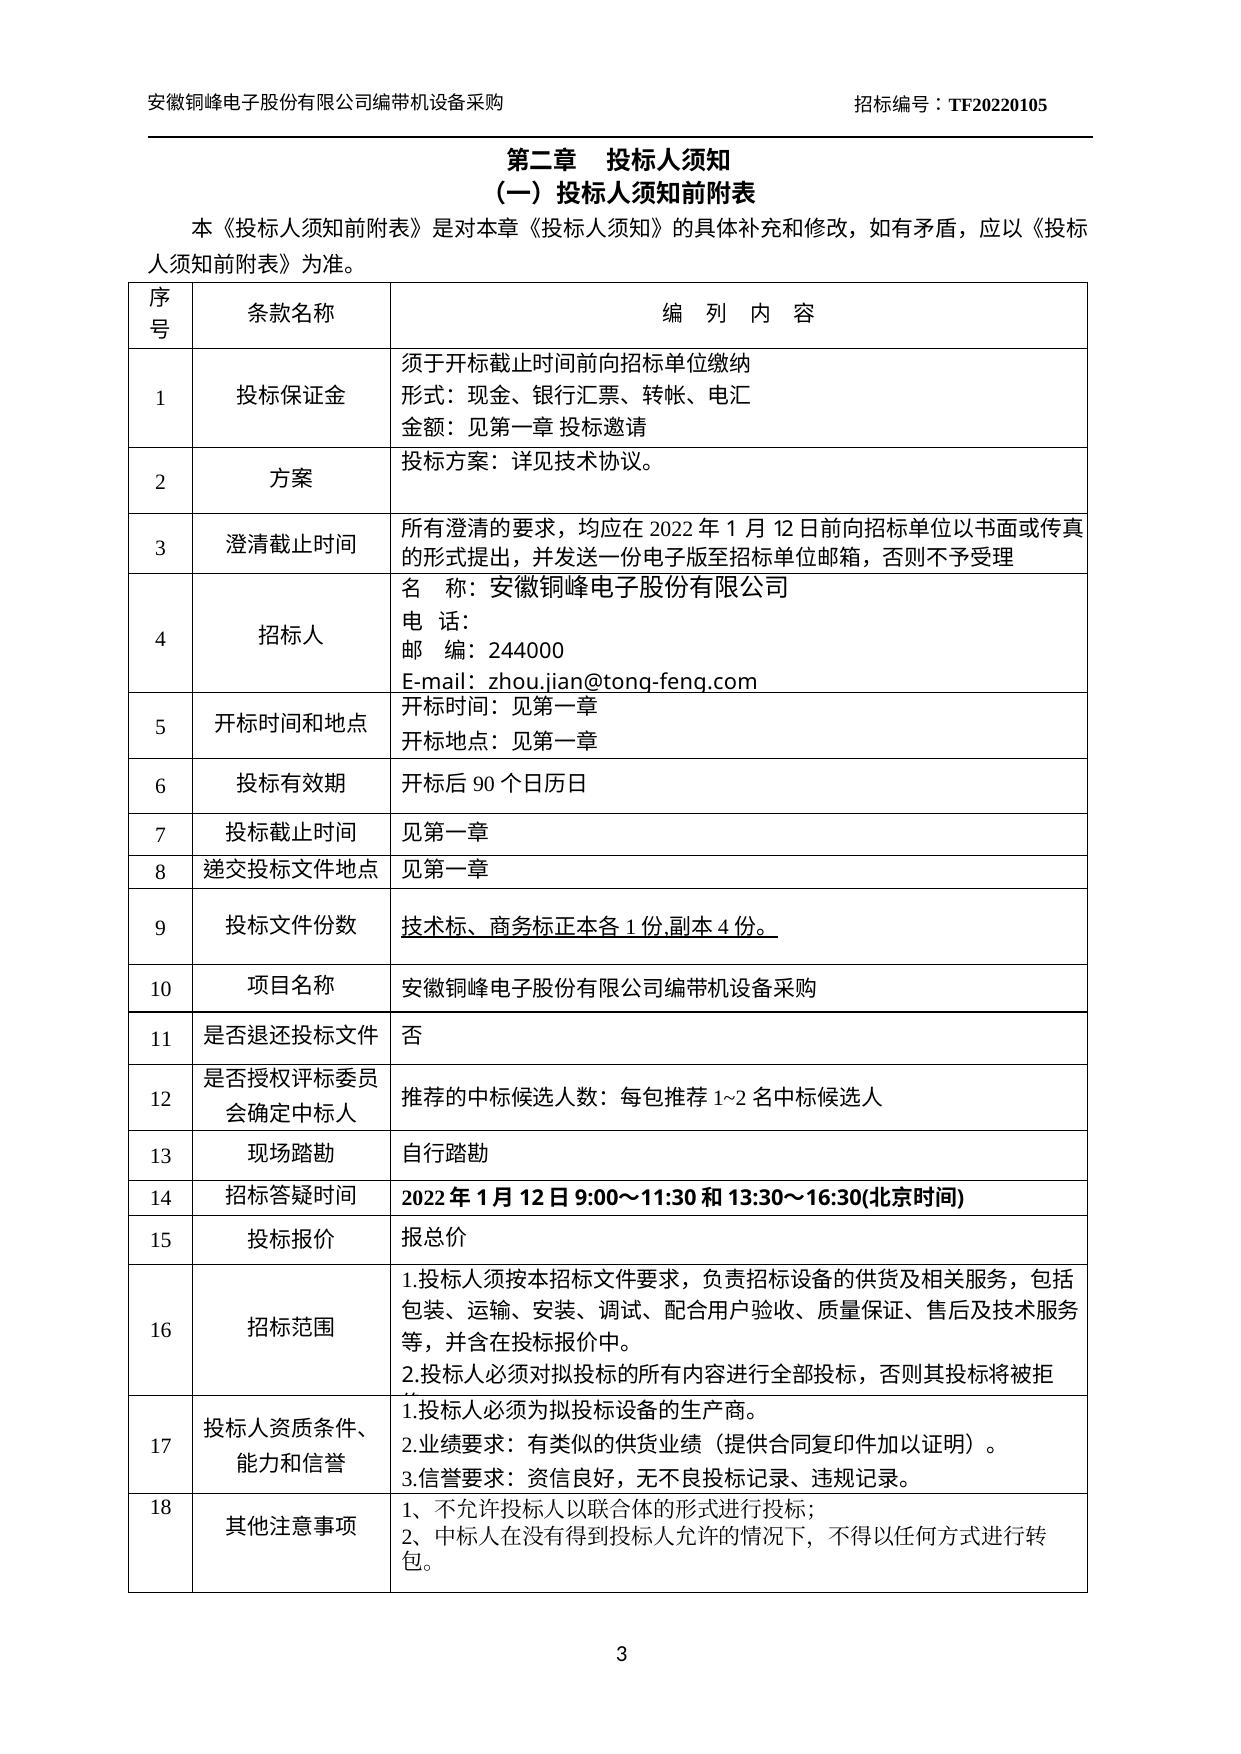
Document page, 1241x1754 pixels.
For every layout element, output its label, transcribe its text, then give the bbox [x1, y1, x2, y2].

table_cell 不允许投标人以联合体的形式进行投标； 中标人在没有得到投标人允许的情况下，不得以任何方式进行转包。 [391, 1494, 1087, 1592]
table_cell 14 [129, 1181, 192, 1215]
table_cell 自行踏勘 [391, 1131, 1087, 1180]
table_cell 须于开标截止时间前向招标单位缴纳 [391, 349, 1087, 381]
table_cell 10 [129, 965, 192, 1011]
table_cell 投标文件份数 [193, 889, 390, 964]
table_cell 金额：见第一章 投标邀请 [391, 415, 1087, 447]
table_cell [129, 349, 192, 381]
table_cell [193, 415, 390, 447]
table_cell [193, 349, 390, 381]
table_cell [129, 1265, 192, 1297]
table_cell 招标范围 [193, 1297, 390, 1359]
table_cell E-mail：zhou.jian@tong-feng.com [391, 666, 1087, 692]
table_cell 3 [129, 514, 192, 573]
table_cell 投标人资质条件、 能力和信誉 [193, 1396, 390, 1493]
table_header 序 号 [129, 283, 192, 348]
table_cell 16 [129, 1297, 192, 1359]
table_cell 名 称：安徽铜峰电子股份有限公司 [391, 574, 1087, 606]
table_cell [193, 1359, 390, 1395]
table_cell 报总价 [391, 1216, 1087, 1264]
table_cell 方案 [193, 448, 390, 513]
table_cell 所有澄清的要求，均应在 2022 年 1 月 12日前向招标单位以书面或传真的形式提出，并发送一份电子版至招标单位邮箱，否则不予受理 [391, 514, 1087, 573]
table_header 编 列 内 容 [391, 283, 1087, 348]
table_cell 17 [129, 1396, 192, 1493]
table_cell 6 [129, 759, 192, 813]
table_cell 见第一章 [391, 856, 1087, 888]
subtitle 第二章 投标人须知 [132, 143, 1105, 176]
table_cell 是否退还投标文件 [193, 1013, 390, 1064]
table_cell 13 [129, 1131, 192, 1180]
table_cell 7 [129, 814, 192, 854]
table_cell [193, 1265, 390, 1297]
table_cell 1 [129, 381, 192, 414]
table_cell 见第一章 [391, 814, 1087, 854]
table_cell 18 [129, 1494, 192, 1592]
text （一）投标人须知前附表 [132, 176, 1105, 209]
table_cell 开标时间和地点 [193, 693, 390, 758]
table_cell 2022年1月12日9:00～11:30和13:30～16:30(北京时间) [391, 1181, 1087, 1215]
table_cell 12 [129, 1065, 192, 1130]
table_cell 投标截止时间 [193, 814, 390, 854]
table_cell 2 [129, 448, 192, 513]
table_cell 招标人 [193, 606, 390, 666]
text 本《投标人须知前附表》是对本章《投标人须知》的具体补充和修改，如有矛盾，应以《投标 人须知前附表》为准。 [148, 211, 1105, 278]
table_cell [129, 574, 192, 606]
table_cell [129, 1359, 192, 1395]
table_header 条款名称 [193, 283, 390, 348]
table_cell 投标报价 [193, 1216, 390, 1264]
table_cell 递交投标文件地点 [193, 856, 390, 888]
table_cell 开标后 90 个日历日 [391, 759, 1087, 813]
table_cell 9 [129, 889, 192, 964]
table_cell 推荐的中标候选人数：每包推荐 1~2 名中标候选人 [391, 1065, 1087, 1130]
table_cell 投标方案：详见技术协议。 [391, 448, 1087, 513]
table_cell 现场踏勘 [193, 1131, 390, 1180]
table_cell [129, 415, 192, 447]
table_cell [193, 666, 390, 692]
table_cell 4 [129, 606, 192, 666]
table_cell 开标时间：见第一章 开标地点：见第一章 [391, 693, 1087, 758]
table_cell 否 [391, 1013, 1087, 1064]
table_cell 电 话： 邮 编：244000 [391, 606, 1087, 666]
table_cell 安徽铜峰电子股份有限公司编带机设备采购 [391, 965, 1087, 1011]
table_cell [129, 666, 192, 692]
table_cell 15 [129, 1216, 192, 1264]
table_cell 11 [129, 1013, 192, 1064]
table_cell 2.投标人必须对拟投标的所有内容进行全部投标，否则其投标将被拒绝。 [391, 1359, 1087, 1395]
table_cell 招标答疑时间 [193, 1181, 390, 1215]
table_cell 投标保证金 [193, 381, 390, 414]
table_cell 5 [129, 693, 192, 758]
table_cell 项目名称 [193, 965, 390, 1011]
table_cell 1.投标人必须为拟投标设备的生产商。 2.业绩要求：有类似的供货业绩（提供合同复印件加以证明）。 3.信誉要求：资信良好，无不良投标记录、违规记录。 [391, 1396, 1087, 1493]
table_cell 包装、运输、安装、调试、配合用户验收、质量保证、售后及技术服务 等，并含在投标报价中。 [391, 1297, 1087, 1359]
table_cell [193, 574, 390, 606]
table_cell 技术标、商务标正本各 1 份,副本 4 份。 [391, 889, 1087, 964]
table_cell 形式：现金、银行汇票、转帐、电汇 [391, 381, 1087, 414]
table_cell 8 [129, 856, 192, 888]
table_cell 1.投标人须按本招标文件要求，负责招标设备的供货及相关服务，包括 [391, 1265, 1087, 1297]
table_cell 其他注意事项 [193, 1494, 390, 1592]
table_cell 是否授权评标委员 会确定中标人 [193, 1065, 390, 1130]
table_cell 澄清截止时间 [193, 514, 390, 573]
table_cell 投标有效期 [193, 759, 390, 813]
